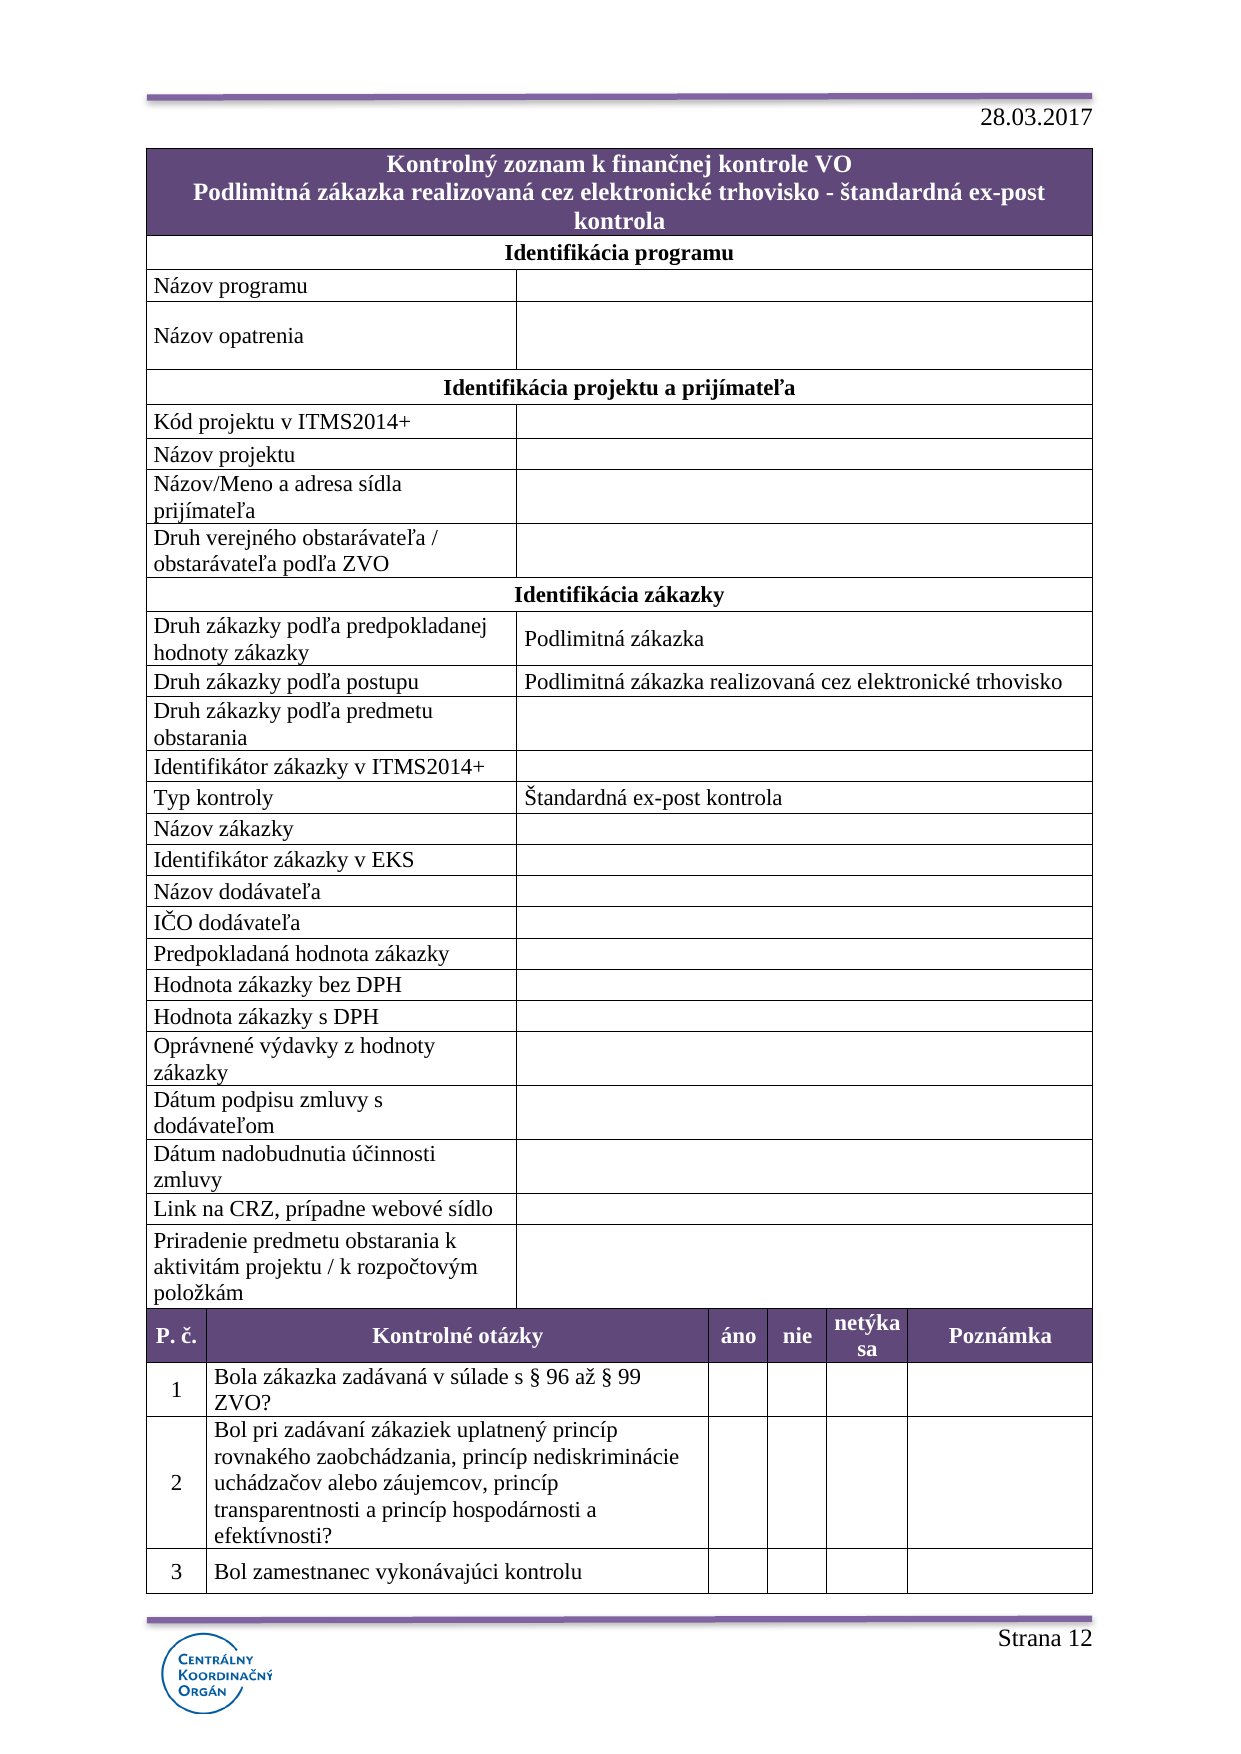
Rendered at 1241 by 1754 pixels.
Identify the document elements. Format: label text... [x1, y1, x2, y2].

table_cell Poznámka [908, 1309, 1092, 1362]
table_cell [517, 1086, 1092, 1139]
table_cell [709, 1549, 767, 1593]
table_cell Kontrolné otázky [207, 1309, 708, 1362]
table_cell Druh zákazky podľa postupu [147, 666, 516, 696]
table_cell Link na CRZ, prípadne webové sídlo [147, 1194, 516, 1224]
table_cell Druh zákazky podľa predpokladanej hodnoty zákazky [147, 612, 516, 665]
table_cell [768, 1363, 826, 1416]
table_cell IČO dodávateľa [147, 907, 516, 937]
table_cell nie [768, 1309, 826, 1362]
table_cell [207, 1549, 708, 1593]
table_cell Bol pri zadávaní zákaziek uplatnený princíp rovnakého zaobchádzania, princíp nediskriminácie uchádzačov alebo záujemcov, princíp transparentnosti a princíp hospodárnosti a efektívnosti? [207, 1417, 708, 1548]
table_cell [827, 1363, 907, 1416]
table_cell Priradenie predmetu obstarania k aktivitám projektu / k rozpočtovým položkám [147, 1225, 516, 1308]
table_cell [517, 751, 1092, 781]
table_cell [517, 876, 1092, 906]
table_cell Predpokladaná hodnota zákazky [147, 939, 516, 969]
table_header Kontrolný zoznam k finančnej kontrole VO Podlimitná zákazka realizovaná cez elektronické trhovisko - štandardná ex-post kontrola [147, 149, 1092, 235]
table_cell Dátum podpisu zmluvy s dodávateľom [147, 1086, 516, 1139]
table_cell Oprávnené výdavky z hodnoty zákazky [147, 1032, 516, 1085]
table_cell [517, 470, 1092, 523]
table_cell 3 [147, 1549, 206, 1593]
table_cell Podlimitná zákazka realizovaná cez elektronické trhovisko [517, 666, 1092, 696]
table_cell Názov opatrenia [147, 302, 516, 369]
table_cell [768, 1549, 826, 1593]
table_cell [517, 1032, 1092, 1085]
table_cell Názov projektu [147, 439, 516, 469]
table_cell [517, 524, 1092, 577]
picture [159, 1631, 272, 1713]
table_cell [768, 1417, 826, 1548]
table_cell Kód projektu v ITMS2014+ [147, 405, 516, 438]
table_cell [517, 1194, 1092, 1224]
table_cell Bola zákazka zadávaná v súlade s § 96 až § 99 ZVO? [207, 1363, 708, 1416]
table_cell [908, 1363, 1092, 1416]
table_cell Názov dodávateľa [147, 876, 516, 906]
table_cell Dátum nadobudnutia účinnosti zmluvy [147, 1140, 516, 1192]
table_cell [827, 1417, 907, 1548]
table_cell [517, 907, 1092, 937]
table_cell [517, 302, 1092, 369]
table_cell Podlimitná zákazka [517, 612, 1092, 665]
table_cell Druh verejného obstarávateľa / obstarávateľa podľa ZVO [147, 524, 516, 577]
table_cell [517, 814, 1092, 844]
table_cell áno [709, 1309, 767, 1362]
table_cell Štandardná ex-post kontrola [517, 782, 1092, 812]
table_cell 2 [147, 1417, 206, 1548]
table_cell [517, 1001, 1092, 1031]
table_cell netýka sa [827, 1309, 907, 1362]
table_cell [709, 1363, 767, 1416]
table_cell [517, 970, 1092, 1000]
table_cell [709, 1417, 767, 1548]
table_cell [517, 1140, 1092, 1192]
table_cell [827, 1549, 907, 1593]
table_cell Názov zákazky [147, 814, 516, 844]
table_cell [517, 405, 1092, 438]
table_cell [517, 439, 1092, 469]
table_cell [517, 845, 1092, 875]
table_cell Identifikácia projektu a prijímateľa [147, 370, 1092, 404]
table_cell Názov/Meno a adresa sídla prijímateľa [147, 470, 516, 523]
table_cell P. č. [147, 1309, 206, 1362]
table_cell 1 [147, 1363, 206, 1416]
table_cell Identifikácia programu [147, 236, 1092, 269]
table_cell [517, 939, 1092, 969]
table_cell Druh zákazky podľa predmetu obstarania [147, 697, 516, 750]
table_cell Identifikácia zákazky [147, 578, 1092, 611]
table_cell Názov programu [147, 270, 516, 301]
table_cell Typ kontroly [147, 782, 516, 812]
table_cell Identifikátor zákazky v EKS [147, 845, 516, 875]
table_cell [908, 1417, 1092, 1548]
table_cell [517, 697, 1092, 750]
table_cell Identifikátor zákazky v ITMS2014+ [147, 751, 516, 781]
table_cell Hodnota zákazky s DPH [147, 1001, 516, 1031]
table_cell [517, 270, 1092, 301]
table_cell [908, 1549, 1092, 1593]
table_cell Hodnota zákazky bez DPH [147, 970, 516, 1000]
table_cell [517, 1225, 1092, 1308]
